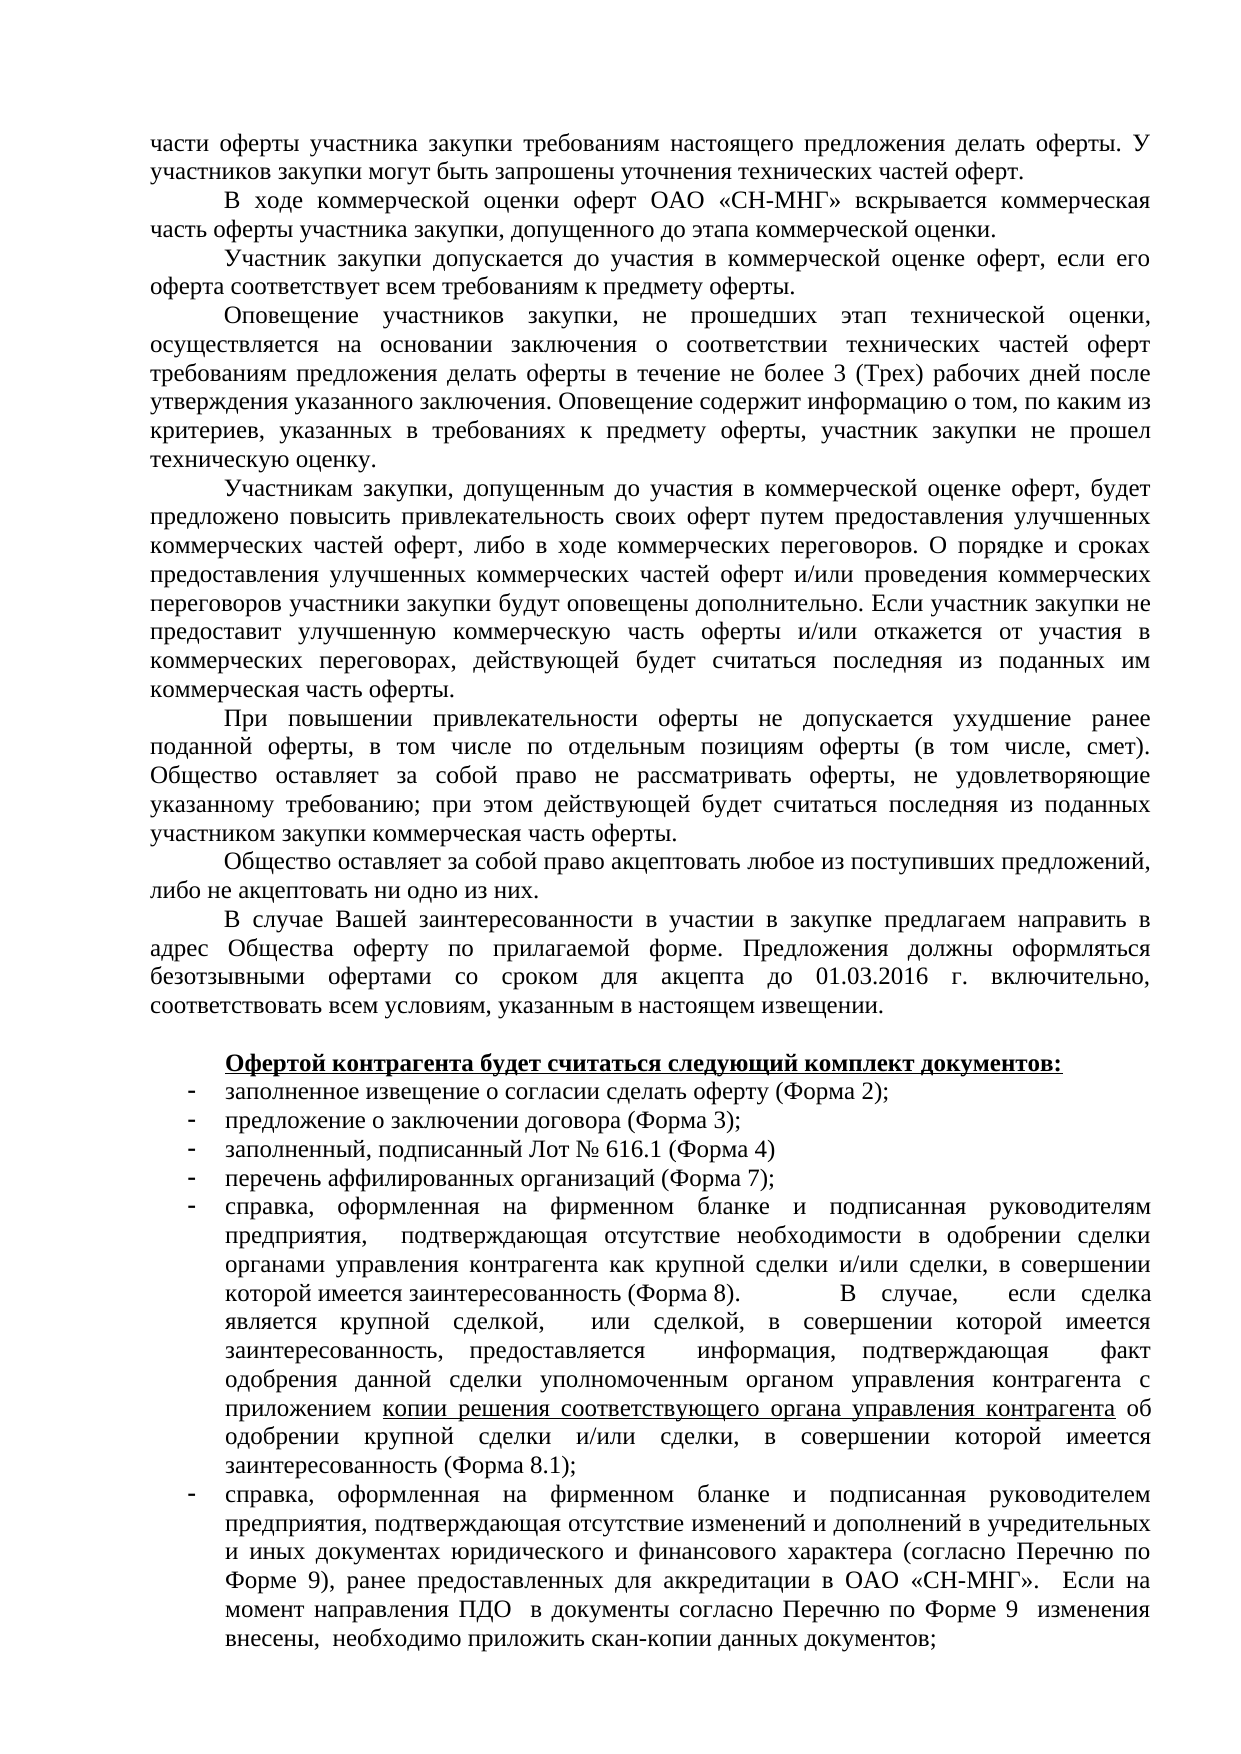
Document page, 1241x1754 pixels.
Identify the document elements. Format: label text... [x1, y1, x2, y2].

list справка, оформленная на фирменном бланке и подписанная руководителем предприятия, подтверждающая отсутствие изменений и дополнений в учредительных и иных документах юридического и финансового характера (согласно Перечню по Форме 9), ранее предоставленных для аккредитации в ОАО «СН-МНГ». Если на момент направления ПДО в документы согласно Перечню по Форме 9 изменения внесены, необходимо приложить скан-копии данных документов; [187, 1479, 1152, 1651]
text В случае Вашей заинтересованности в участии в закупке предлагаем направить в адрес Общества оферту по прилагаемой форме. Предложения должны оформляться безотзывными офертами со сроком для акцепта до 01.03.2016 г. включительно, соответствовать всем условиям, указанным в настоящем извещении. [150, 904, 1152, 1019]
text Общество оставляет за собой право акцептовать любое из поступивших предложений, либо не акцептовать ни одно из них. [150, 846, 1152, 904]
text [150, 128, 1152, 185]
list предложение о заключении договора (Форма 3); [187, 1105, 1152, 1134]
list перечень аффилированных организаций (Форма 7); [187, 1163, 1152, 1191]
list справка, оформленная на фирменном бланке и подписанная руководителям предприятия, подтверждающая отсутствие необходимости в одобрении сделки органами управления контрагента как крупной сделки и/или сделки, в совершении которой имеется заинтересованность (Форма 8). В случае, если сделка является крупной сделкой, или сделкой, в совершении которой имеется заинтересованность, предоставляется информация, подтверждающая факт одобрения данной сделки уполномоченным органом управления контрагента с приложением копии решения соответствующего органа управления контрагента об одобрении крупной сделки и/или сделки, в совершении которой имеется заинтересованность (Форма 8.1); [187, 1191, 1152, 1479]
text Оповещение участников закупки, не прошедших этап технической оценки, осуществляется на основании заключения о соответствии технических частей оферт требованиям предложения делать оферты в течение не более 3 (Трех) рабочих дней после утверждения указанного заключения. Оповещение содержит информацию о том, по каким из критериев, указанных в требованиях к предмету оферты, участник закупки не прошел техническую оценку. [150, 300, 1152, 473]
text Участникам закупки, допущенным до участия в коммерческой оценке оферт, будет предложено повысить привлекательность своих оферт путем предоставления улучшенных коммерческих частей оферт, либо в ходе коммерческих переговоров. О порядке и сроках предоставления улучшенных коммерческих частей оферт и/или проведения коммерческих переговоров участники закупки будут оповещены дополнительно. Если участник закупки не предоставит улучшенную коммерческую часть оферты и/или откажется от участия в коммерческих переговорах, действующей будет считаться последняя из поданных им коммерческая часть оферты. [150, 473, 1152, 703]
text Участник закупки допускается до участия в коммерческой оценке оферт, если его оферта соответствует всем требованиям к предмету оферты. [150, 243, 1152, 300]
list заполненное извещение о согласии сделать оферту (Форма 2); [187, 1076, 1152, 1105]
text В ходе коммерческой оценки оферт ОАО «СН-МНГ» вскрывается коммерческая часть оферты участника закупки, допущенного до этапа коммерческой оценки. [150, 185, 1152, 243]
text При повышении привлекательности оферты не допускается ухудшение ранее поданной оферты, в том числе по отдельным позициям оферты (в том числе, смет). Общество оставляет за собой право не рассматривать оферты, не удовлетворяющие указанному требованию; при этом действующей будет считаться последняя из поданных участником закупки коммерческая часть оферты. [150, 703, 1152, 846]
text Офертой контрагента будет считаться следующий комплект документов: [150, 1048, 1152, 1076]
list заполненный, подписанный Лот № 616.1 (Форма 4) [187, 1134, 1152, 1163]
